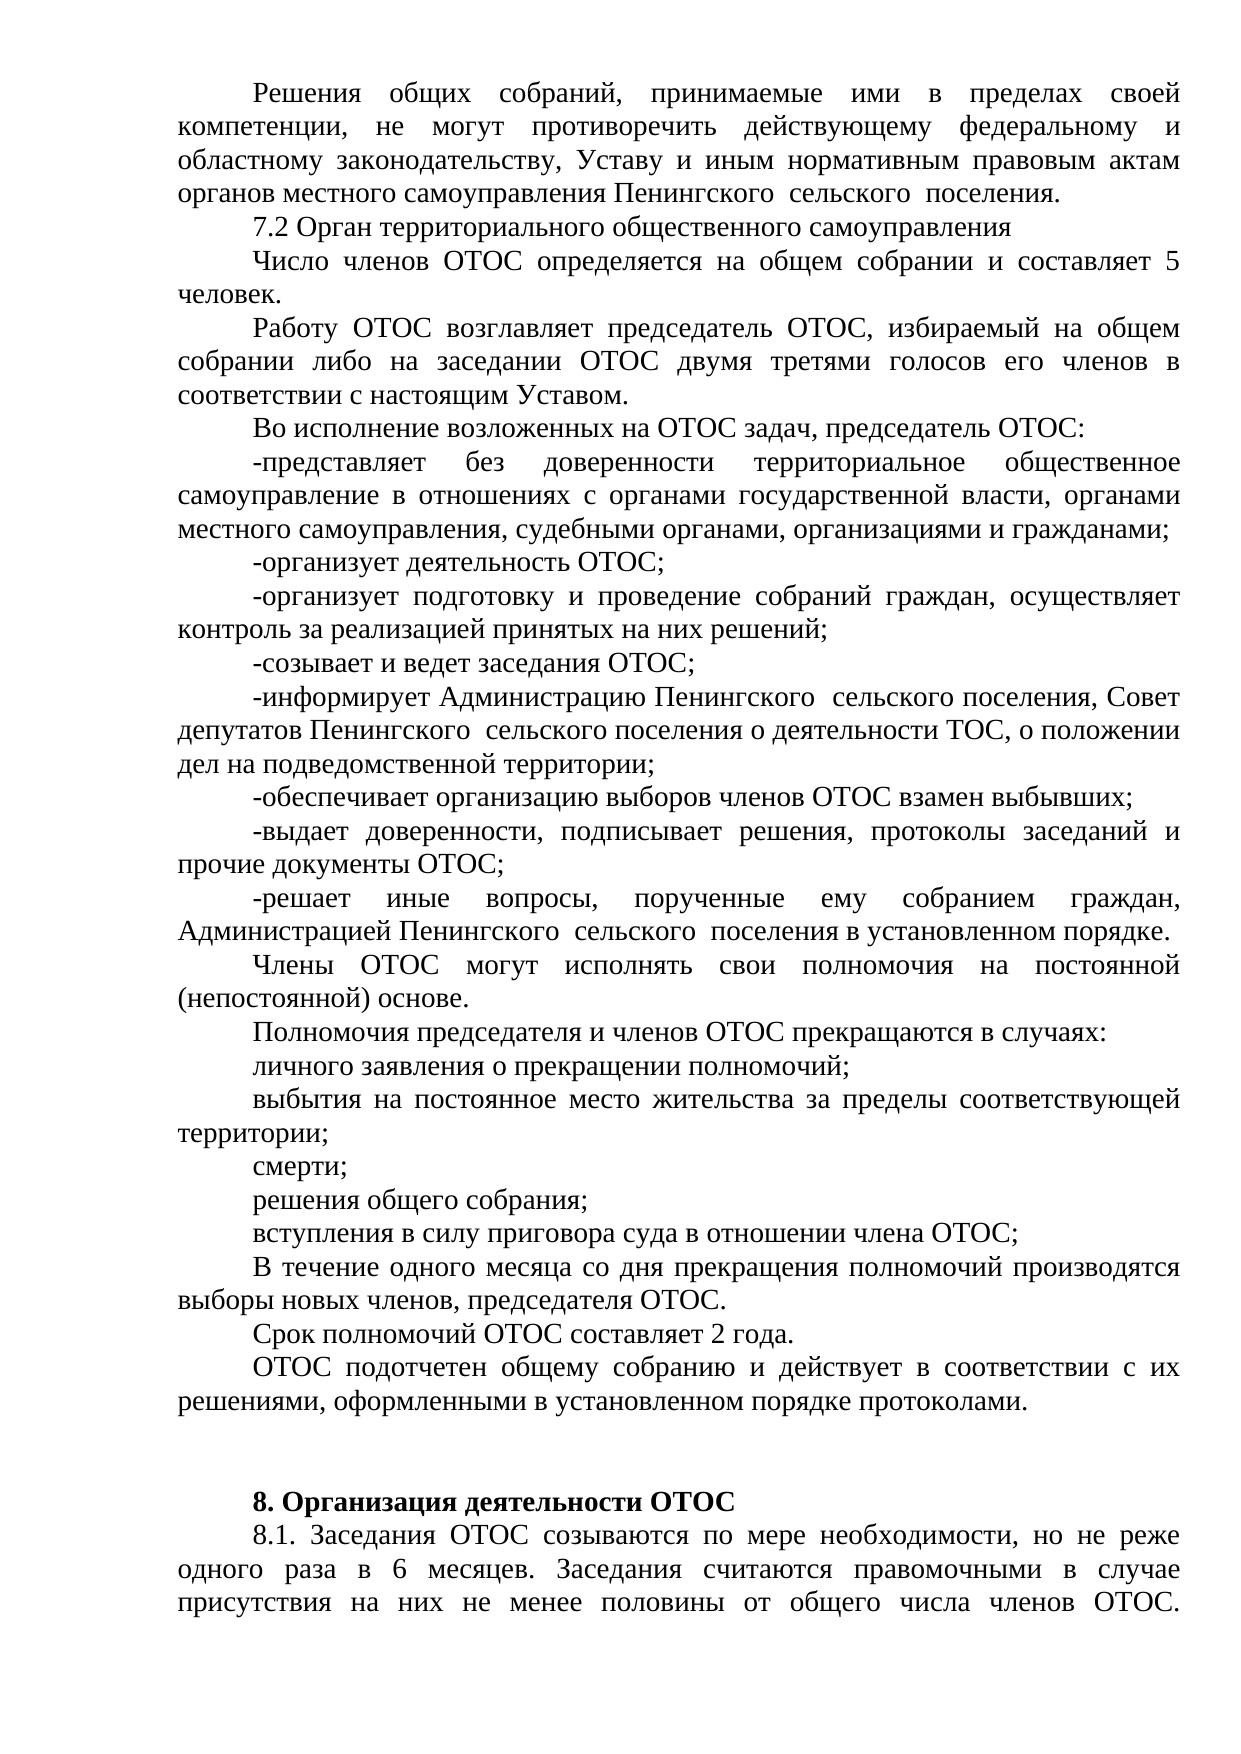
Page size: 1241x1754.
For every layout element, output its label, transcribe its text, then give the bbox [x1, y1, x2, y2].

text Полномочия председателя и членов ОТОС прекращаются в случаях: [177, 1014, 1181, 1048]
text ОТОС подотчетен общему собранию и действует в соответствии с их решениями, оформленными в установленном порядке протоколами. [177, 1349, 1181, 1417]
text -организует подготовку и проведение собраний граждан, осуществляет контроль за реализацией принятых на них решений; [177, 578, 1181, 645]
text 7.2 Орган территориального общественного самоуправления [177, 209, 1181, 243]
text личного заявления о прекращении полномочий; [177, 1048, 1181, 1081]
text Срок полномочий ОТОС составляет 2 года. [177, 1316, 1181, 1349]
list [177, 1517, 1181, 1618]
text -обеспечивает организацию выборов членов ОТОС взамен выбывших; [177, 779, 1181, 813]
text -созывает и ведет заседания ОТОС; [177, 645, 1181, 679]
text смерти; [177, 1148, 1181, 1182]
text -информирует Администрацию Пенингского сельского поселения, Совет депутатов Пенингского сельского поселения о деятельности ТОС, о положении дел на подведомственной территории; [177, 679, 1181, 779]
text вступления в силу приговора суда в отношении члена ОТОС; [177, 1215, 1181, 1249]
text Число членов ОТОС определяется на общем собрании и составляет 5 человек. [177, 243, 1181, 310]
text В течение одного месяца со дня прекращения полномочий производятся выборы новых членов, председателя ОТОС. [177, 1249, 1181, 1316]
text -решает иные вопросы, порученные ему собранием граждан, Администрацией Пенингского сельского поселения в установленном порядке. [177, 880, 1181, 947]
text Решения общих собраний, принимаемые ими в пределах своей компетенции, не могут противоречить действующему федеральному и областному законодательству, Уставу и иным нормативным правовым актам органов местного самоуправления Пенингского сельского поселения. [177, 75, 1181, 209]
text -организует деятельность ОТОС; [177, 544, 1181, 578]
text -выдает доверенности, подписывает решения, протоколы заседаний и прочие документы ОТОС; [177, 813, 1181, 880]
text -представляет без доверенности территориальное общественное самоуправление в отношениях с органами государственной власти, органами местного самоуправления, судебными органами, организациями и гражданами; [177, 444, 1181, 544]
text решения общего собрания; [177, 1182, 1181, 1215]
text 8. Организация деятельности ОТОС [177, 1484, 1181, 1517]
text выбытия на постоянное место жительства за пределы соответствующей территории; [177, 1081, 1181, 1148]
text Во исполнение возложенных на ОТОС задач, председатель ОТОС: [177, 410, 1181, 444]
text Члены ОТОС могут исполнять свои полномочия на постоянной (непостоянной) основе. [177, 947, 1181, 1014]
text Работу ОТОС возглавляет председатель ОТОС, избираемый на общем собрании либо на заседании ОТОС двумя третями голосов его членов в соответствии с настоящим Уставом. [177, 310, 1181, 410]
